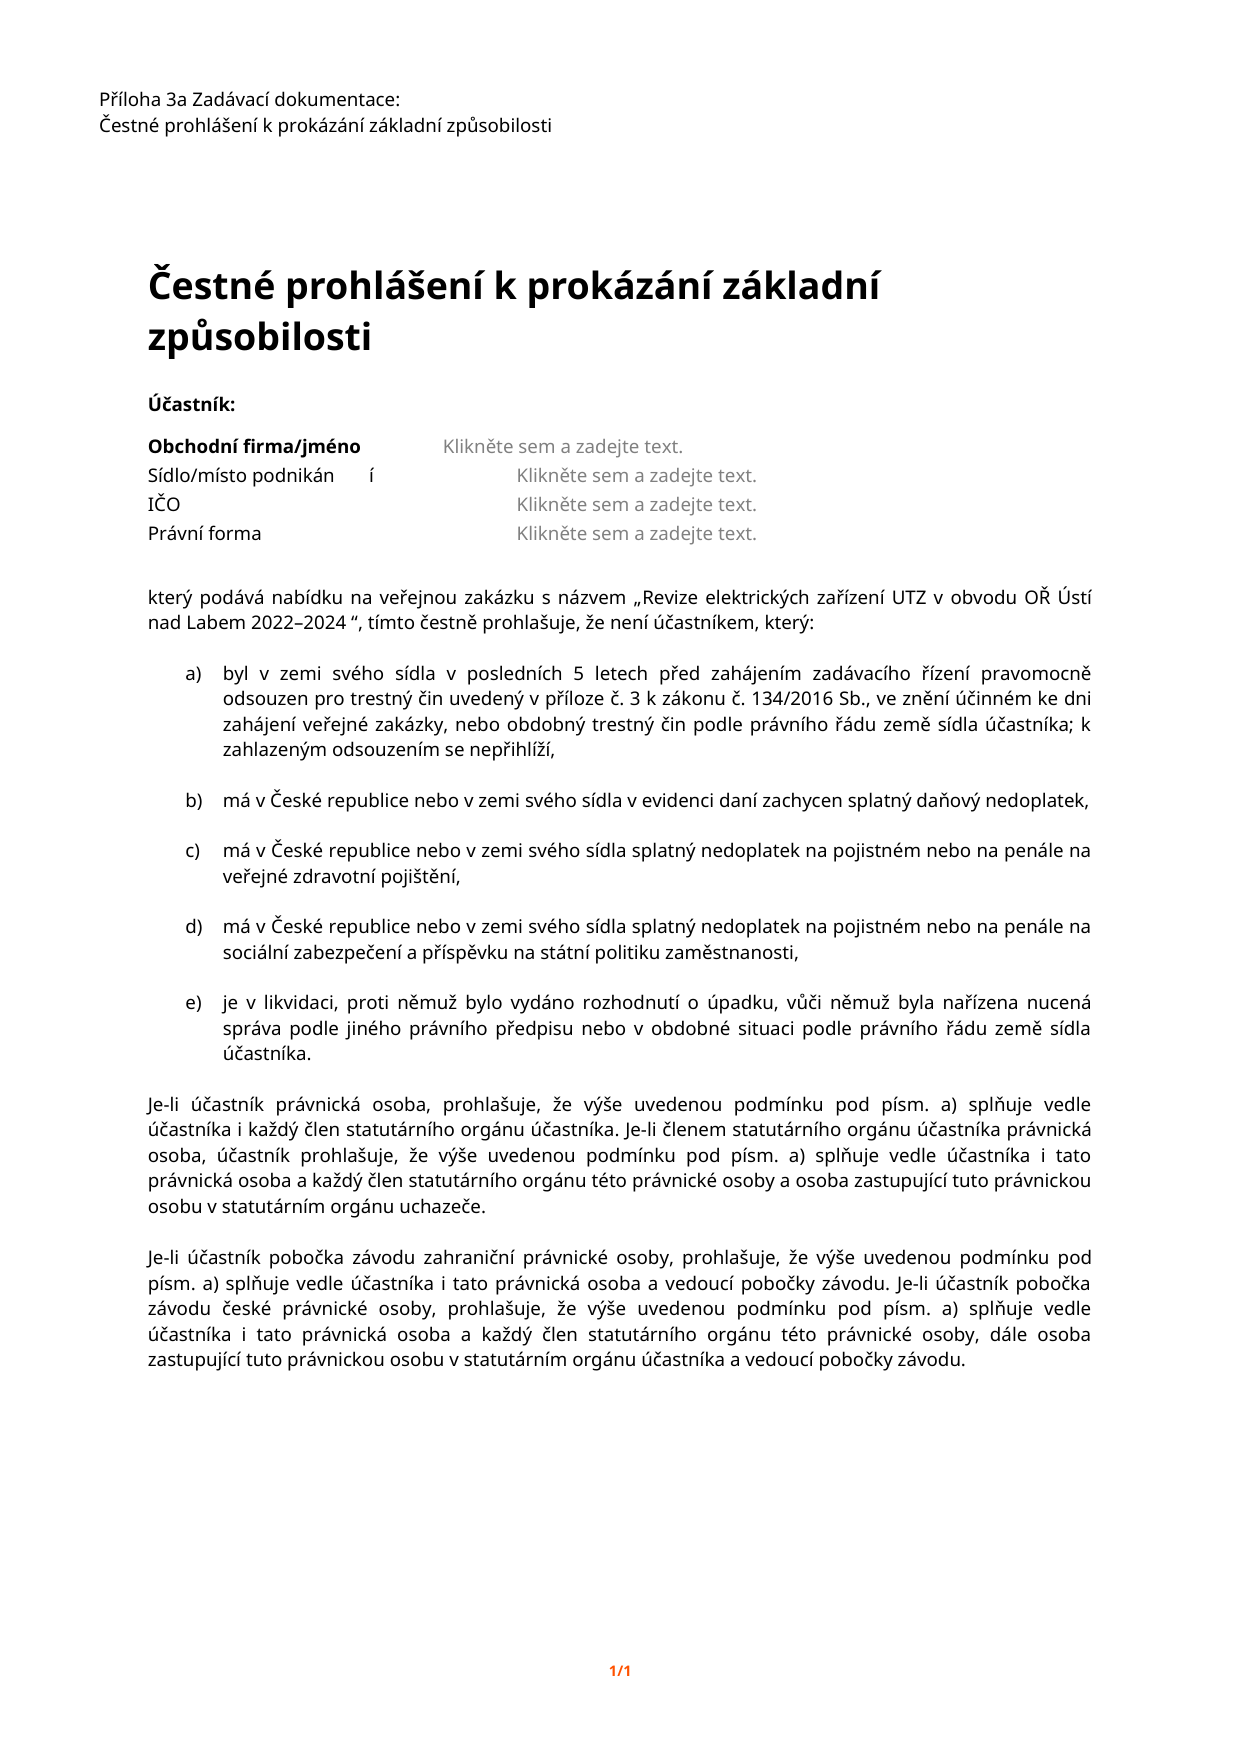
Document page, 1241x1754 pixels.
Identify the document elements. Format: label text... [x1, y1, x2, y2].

list má v České republice nebo v zemi svého sídla v evidenci daní zachycen splatný daňový nedoplatek, [185, 787, 1093, 813]
list byl v zemi svého sídla v posledních 5 letech před zahájením zadávacího řízení pravomocně odsouzen pro trestný čin uvedený v příloze č. 3 k zákonu č. 134/2016 Sb., ve znění účinném ke dni zahájení veřejné zakázky, nebo obdobný trestný čin podle právního řádu země sídla účastníka; k zahlazeným odsouzením se nepřihlíží, [185, 660, 1093, 762]
list má v České republice nebo v zemi svého sídla splatný nedoplatek na pojistném nebo na penále na veřejné zdravotní pojištění, [185, 838, 1093, 889]
text IČO [148, 488, 1093, 517]
list je v likvidaci, proti němuž bylo vydáno rozhodnutí o úpadku, vůči němuž byla nařízena nucená správa podle jiného právního předpisu nebo v obdobné situaci podle právního řádu země sídla účastníka. [185, 990, 1093, 1066]
text Je-li účastník právnická osoba, prohlašuje, že výše uvedenou podmínku pod písm. a) splňuje vedle účastníka i každý člen statutárního orgánu účastníka. Je-li členem statutárního orgánu účastníka právnická osoba, účastník prohlašuje, že výše uvedenou podmínku pod písm. a) splňuje vedle účastníka i tato právnická osoba a každý člen statutárního orgánu této právnické osoby a osoba zastupující tuto právnickou osobu v statutárním orgánu uchazeče. [148, 1091, 1093, 1219]
text Právní forma [148, 517, 1093, 546]
text Je-li účastník pobočka závodu zahraniční právnické osoby, prohlašuje, že výše uvedenou podmínku pod písm. a) splňuje vedle účastníka i tato právnická osoba a vedoucí pobočky závodu. Je-li účastník pobočka závodu české právnické osoby, prohlašuje, že výše uvedenou podmínku pod písm. a) splňuje vedle účastníka i tato právnická osoba a každý člen statutárního orgánu této právnické osoby, dále osoba zastupující tuto právnickou osobu v statutárním orgánu účastníka a vedoucí pobočky závodu. [148, 1244, 1093, 1372]
text který podává nabídku na veřejnou zakázku s názvem „Revize elektrických zařízení UTZ v obvodu OŘ Ústí nad Labem 2022–2024 “, tímto čestně prohlašuje, že není účastníkem, který: [148, 584, 1093, 635]
title Čestné prohlášení k prokázání základní způsobilosti [148, 259, 1093, 362]
text Sídlo/místo podnikán í [148, 459, 1093, 488]
text Účastník: [148, 387, 1093, 418]
list má v České republice nebo v zemi svého sídla splatný nedoplatek na pojistném nebo na penále na sociální zabezpečení a příspěvku na státní politiku zaměstnanosti, [185, 914, 1093, 965]
text Obchodní firma/jméno [148, 430, 1093, 459]
